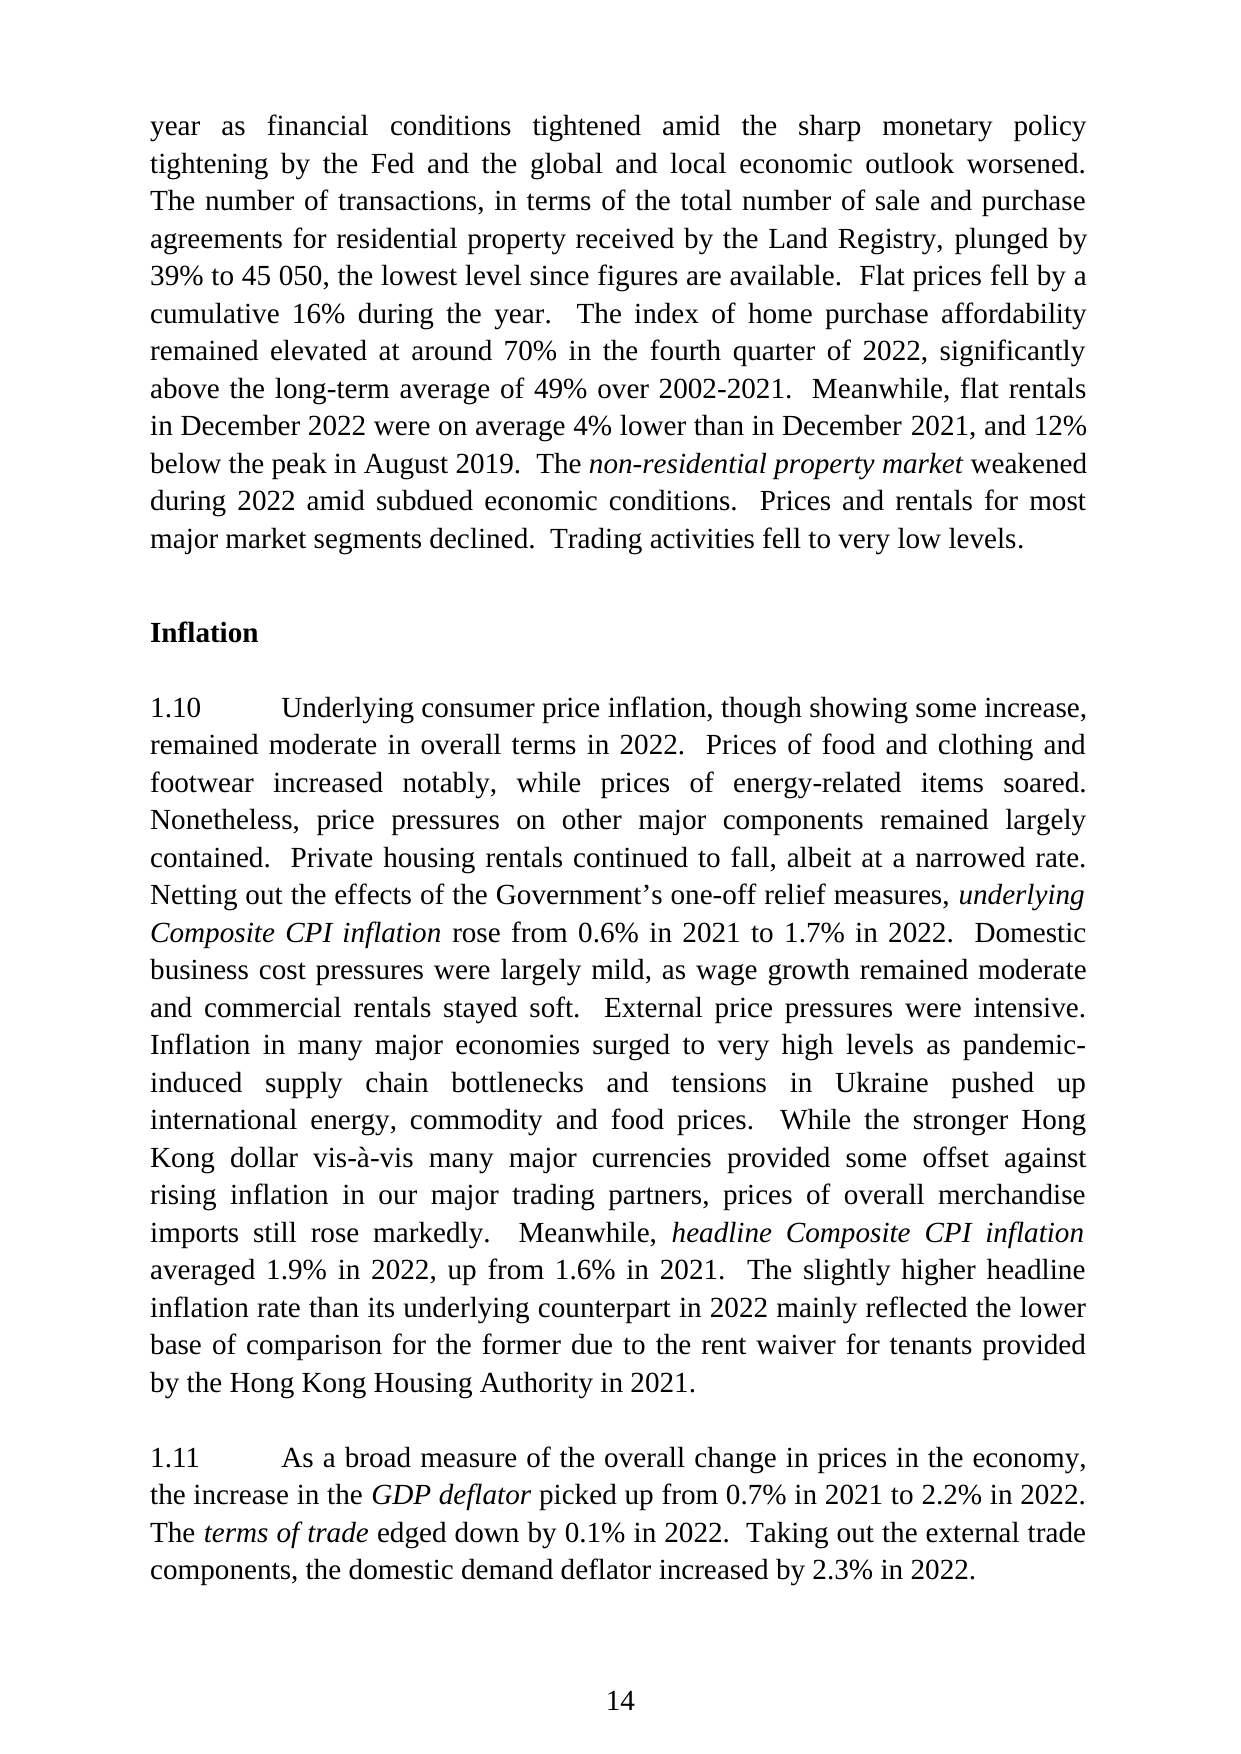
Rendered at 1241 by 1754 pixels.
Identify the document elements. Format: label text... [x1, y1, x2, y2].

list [150, 106, 1087, 556]
list Underlying consumer price inflation, though showing some increase, remained moderate in overall terms in 2022. Prices of food and clothing and footwear increased notably, while prices of energy-related items soared. Nonetheless, price pressures on other major components remained largely contained. Private housing rentals continued to fall, albeit at a narrowed rate. Netting out the effects of the Government’s one-off relief measures, underlying Composite CPI inflation rose from 0.6% in 2021 to 1.7% in 2022. Domestic business cost pressures were largely mild, as wage growth remained moderate and commercial rentals stayed soft. External price pressures were intensive. Inflation in many major economies surged to very high levels as pandemic-induced supply chain bottlenecks and tensions in Ukraine pushed up international energy, commodity and food prices. While the stronger Hong Kong dollar vis-à-vis many major currencies provided some offset against rising inflation in our major trading partners, prices of overall merchandise imports still rose markedly. Meanwhile, headline Composite CPI inflation averaged 1.9% in 2022, up from 1.6% in 2021. The slightly higher headline inflation rate than its underlying counterpart in 2022 mainly reflected the lower base of comparison for the former due to the rent waiver for tenants provided by the Hong Kong Housing Authority in 2021. [150, 688, 1087, 1400]
text Inflation [150, 613, 1090, 650]
list As a broad measure of the overall change in prices in the economy, the increase in the GDP deflator picked up from 0.7% in 2021 to 2.2% in 2022. The terms of trade edged down by 0.1% in 2022. Taking out the external trade components, the domestic demand deflator increased by 2.3% in 2022. [150, 1438, 1087, 1588]
